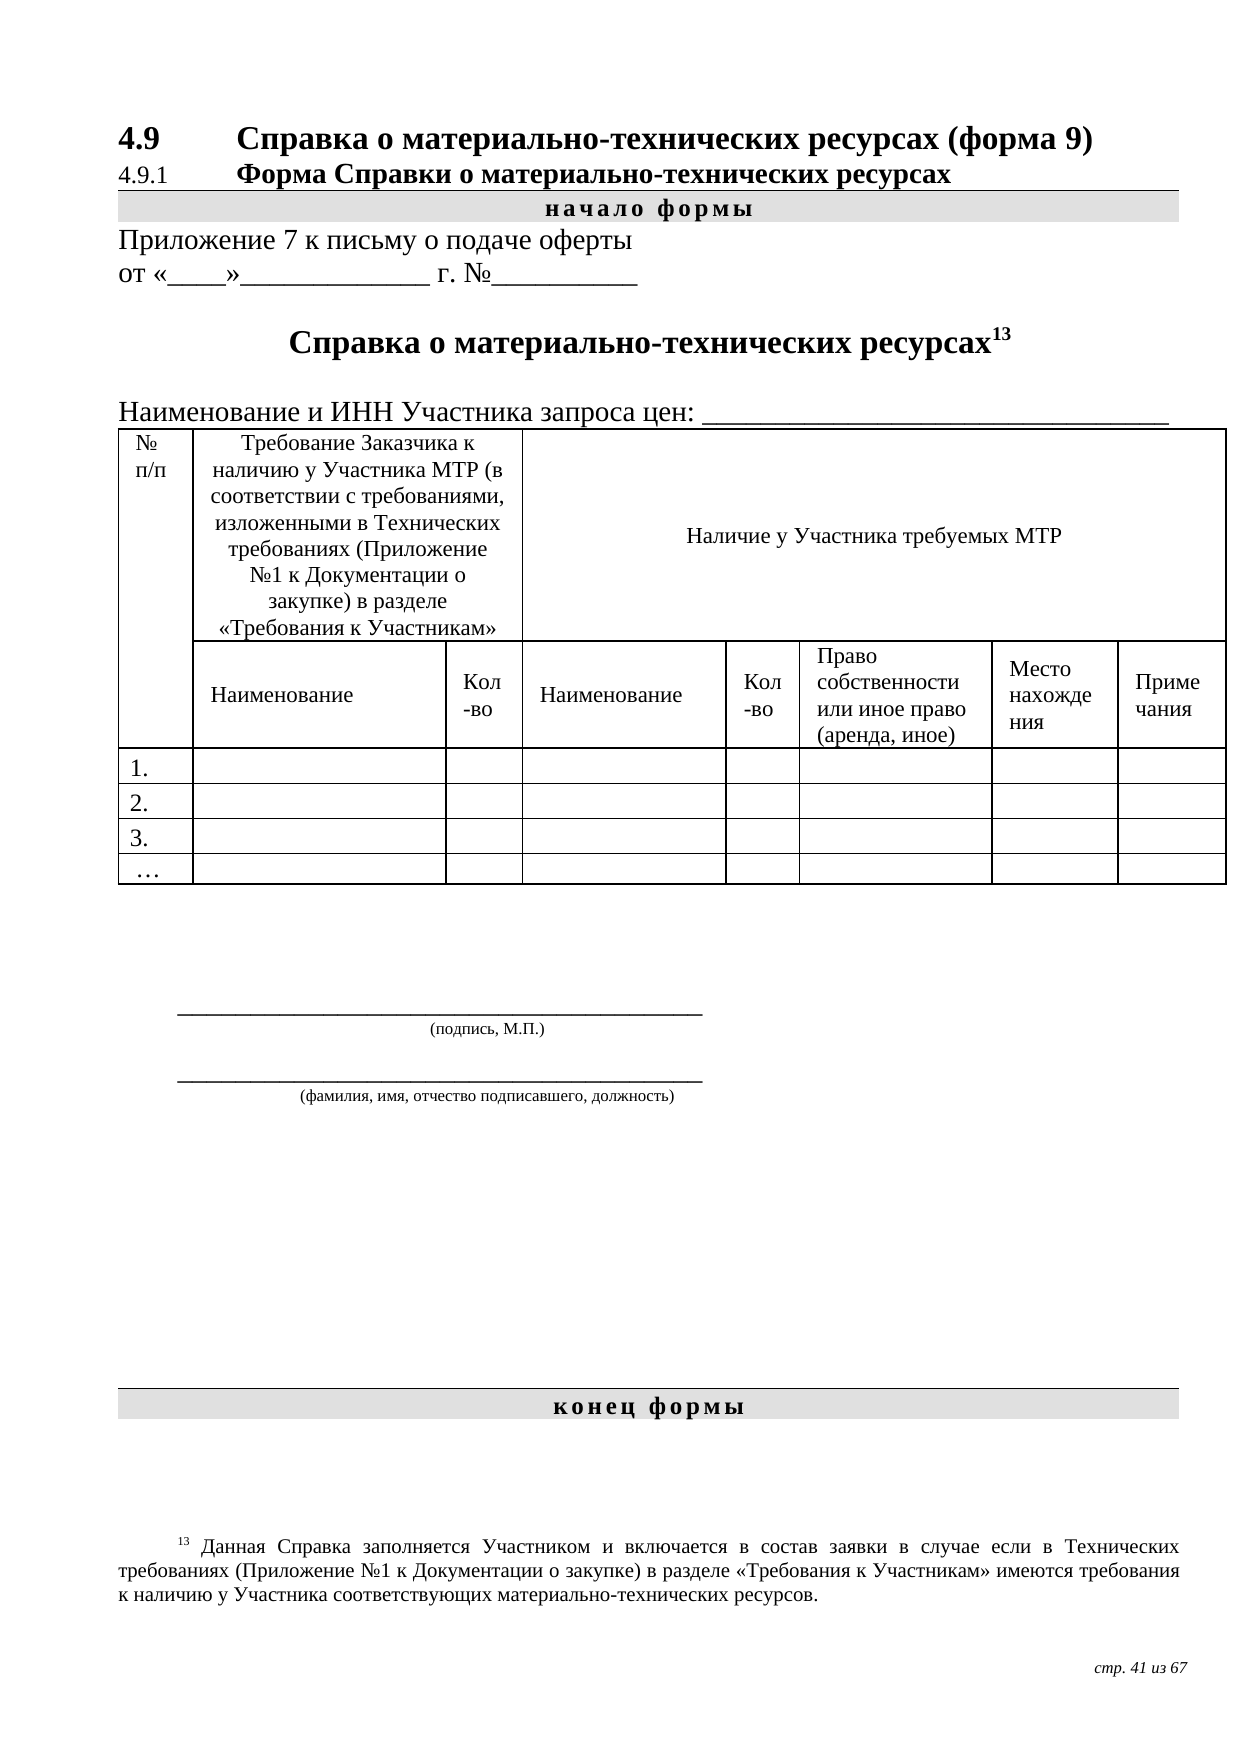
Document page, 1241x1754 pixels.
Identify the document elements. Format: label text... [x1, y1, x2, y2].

table_cell [800, 819, 991, 853]
table_cell [800, 784, 991, 817]
text ____________________________________ [118, 985, 1181, 1019]
table_cell [727, 854, 799, 883]
text ____________________________________ [118, 1052, 1181, 1086]
table_cell [800, 749, 991, 782]
table_cell [194, 819, 445, 853]
text конец формы [118, 1389, 1179, 1419]
table_cell [523, 819, 725, 853]
table_cell [447, 819, 522, 853]
table_cell [727, 784, 799, 817]
table_cell [1119, 784, 1225, 817]
table_cell Кол-во [447, 642, 522, 747]
table_cell [447, 784, 522, 817]
table_cell [727, 749, 799, 782]
table_cell Наименование [523, 642, 725, 747]
text (подпись, М.П.) [118, 1019, 797, 1052]
table_cell Право собственности или иное право (аренда, иное) [800, 642, 991, 747]
table_cell [523, 749, 725, 782]
table_cell [800, 854, 991, 883]
table_cell [194, 749, 445, 782]
text (фамилия, имя, отчество подписавшего, должность) [118, 1086, 797, 1119]
table_cell [993, 819, 1117, 853]
text Форма Справки о материально-технических ресурсах [118, 156, 1181, 190]
table_cell [447, 749, 522, 782]
table_cell [1119, 819, 1225, 853]
table_header Требование Заказчика к наличию у Участника МТР (в соответствии с требованиями, изложенными в Технических требованиях (Приложение №1 к Документации о закупке) в разделе «Требования к Участникам» [194, 430, 522, 640]
table_cell Примечания [1119, 642, 1225, 747]
table_cell [727, 819, 799, 853]
table_cell [119, 749, 192, 782]
table_cell [119, 784, 192, 817]
table_cell [1119, 854, 1225, 883]
table_cell Место нахождения [993, 642, 1117, 747]
table_cell [194, 784, 445, 817]
table_cell … [119, 854, 192, 883]
table_cell [447, 854, 522, 883]
table_cell [194, 854, 445, 883]
table_cell [523, 784, 725, 817]
table_header Наличие у Участника требуемых МТР [523, 430, 1225, 640]
table_cell [993, 854, 1117, 883]
table_cell [119, 819, 192, 853]
table_cell Наименование [194, 642, 445, 747]
table_cell [523, 854, 725, 883]
text начало формы [118, 191, 1179, 222]
text Наименование и ИНН Участника запроса цен: ________________________________ [118, 394, 1181, 428]
table_cell [993, 784, 1117, 817]
table_header № п/п [119, 430, 192, 747]
table_cell Кол-во [727, 642, 799, 747]
table_cell [993, 749, 1117, 782]
text Справка о материально-технических ресурсах [118, 322, 1181, 361]
table_cell [1119, 749, 1225, 782]
